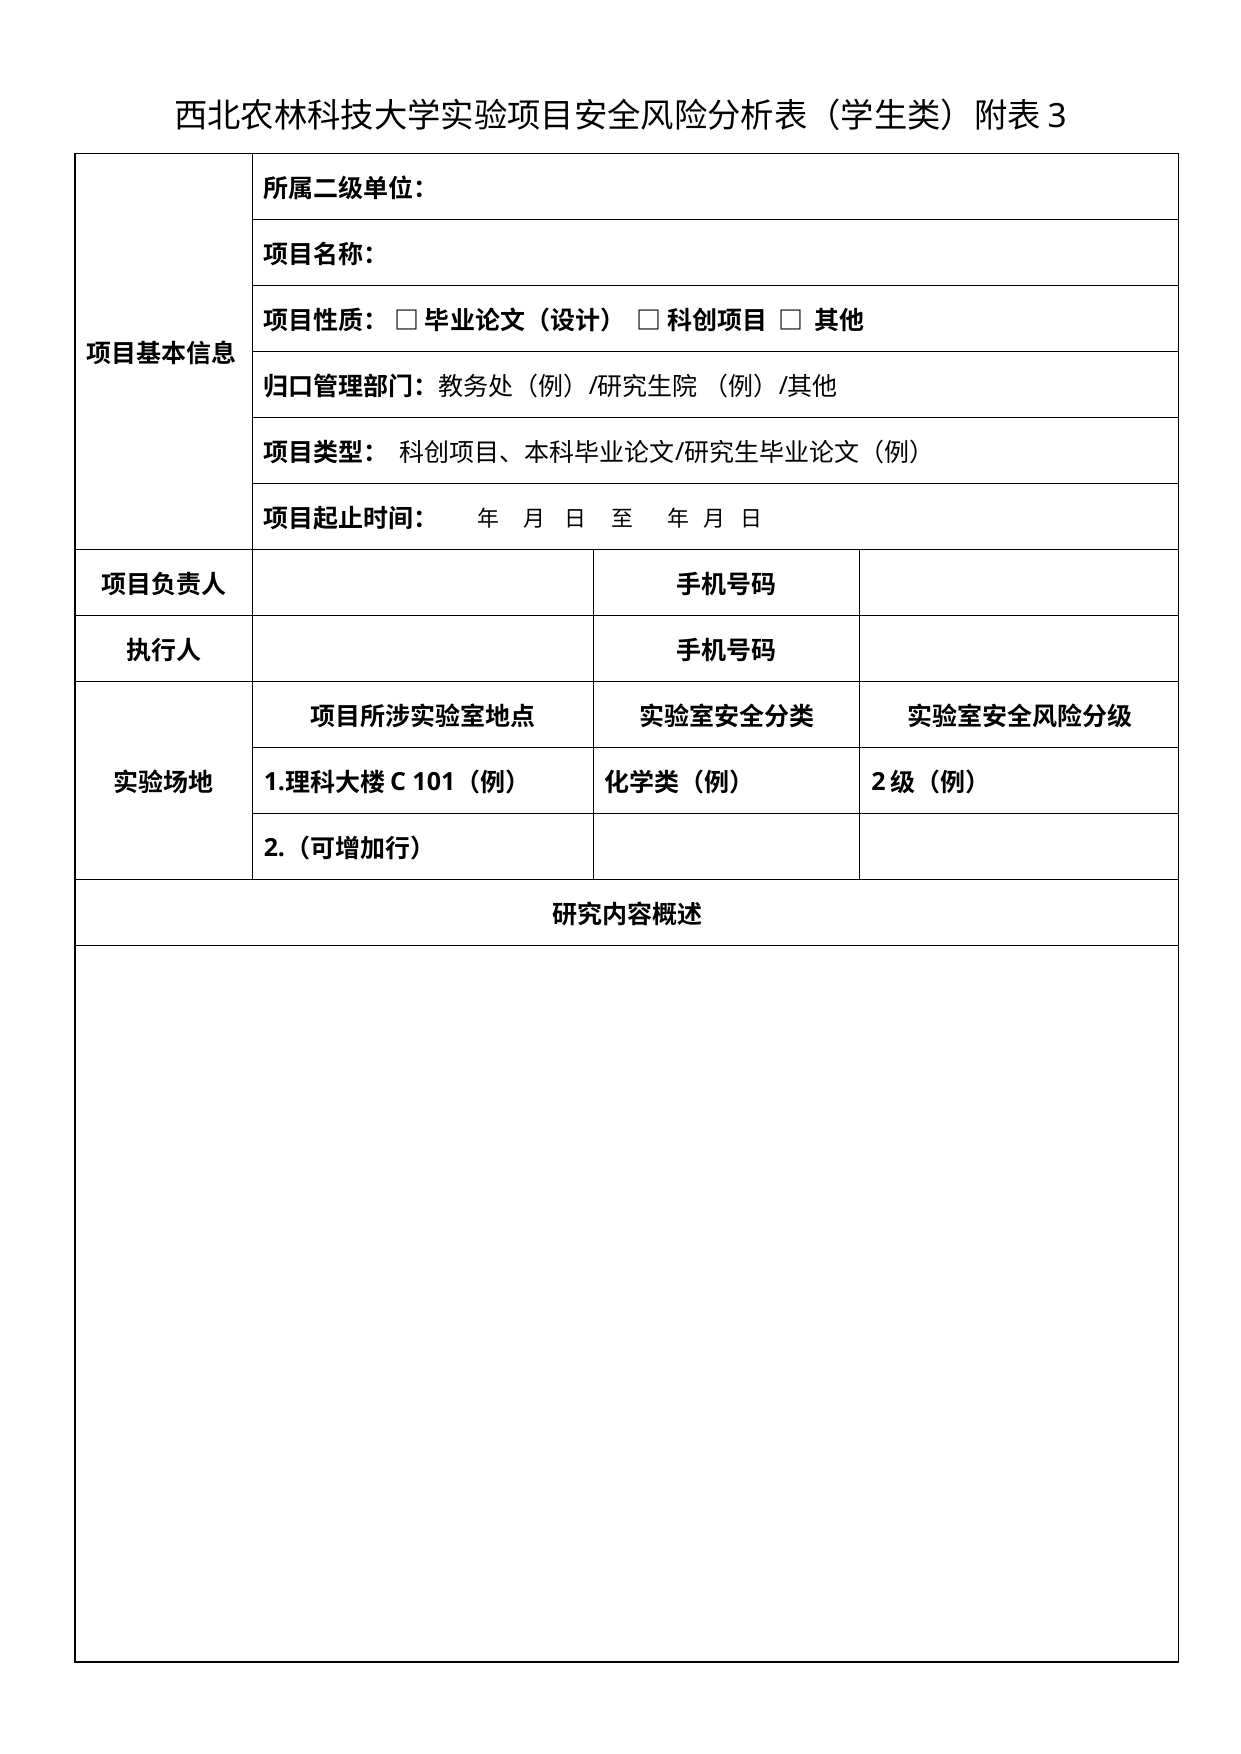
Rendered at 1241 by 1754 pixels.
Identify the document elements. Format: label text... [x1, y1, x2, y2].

table_cell 项目类型： 科创项目、本科毕业论文/研究生毕业论文（例） [253, 418, 1178, 483]
table_cell 实验场地 [76, 682, 252, 879]
table_cell [253, 550, 593, 615]
table_cell [860, 616, 1178, 681]
table_cell 项目名称： [253, 220, 1178, 285]
table_cell [594, 814, 859, 879]
table_header 项目基本信息 [76, 154, 252, 549]
table_cell 2级（例） [860, 748, 1178, 813]
table_cell 执行人 [76, 616, 252, 681]
table_cell [253, 616, 593, 681]
table_cell 项目性质： □ 毕业论文（设计） □ 科创项目 □ 其他 [253, 286, 1178, 351]
table_cell 化学类（例） [594, 748, 859, 813]
table_cell 手机号码 [594, 550, 859, 615]
table_cell 2.（可增加行） [253, 814, 593, 879]
table_cell 手机号码 [594, 616, 859, 681]
table_cell 1.理科大楼C 101（例） [253, 748, 593, 813]
table_cell 研究内容概述 [76, 880, 1178, 945]
table_cell [860, 550, 1178, 615]
table_cell 项目所涉实验室地点 [253, 682, 593, 747]
table_header 所属二级单位： [253, 154, 1178, 219]
table_cell [860, 814, 1178, 879]
table_cell 归口管理部门：教务处（例）/研究生院 （例）/其他 [253, 352, 1178, 417]
text 西北农林科技大学实验项目安全风险分析表（学生类）附表3 [75, 81, 1165, 146]
table_cell 项目起止时间： 年 月 日 至 年 月 日 [253, 484, 1178, 549]
table_cell 实验室安全风险分级 [860, 682, 1178, 747]
table_cell [76, 946, 1178, 1661]
table_cell 项目负责人 [76, 550, 252, 615]
table_cell 实验室安全分类 [594, 682, 859, 747]
